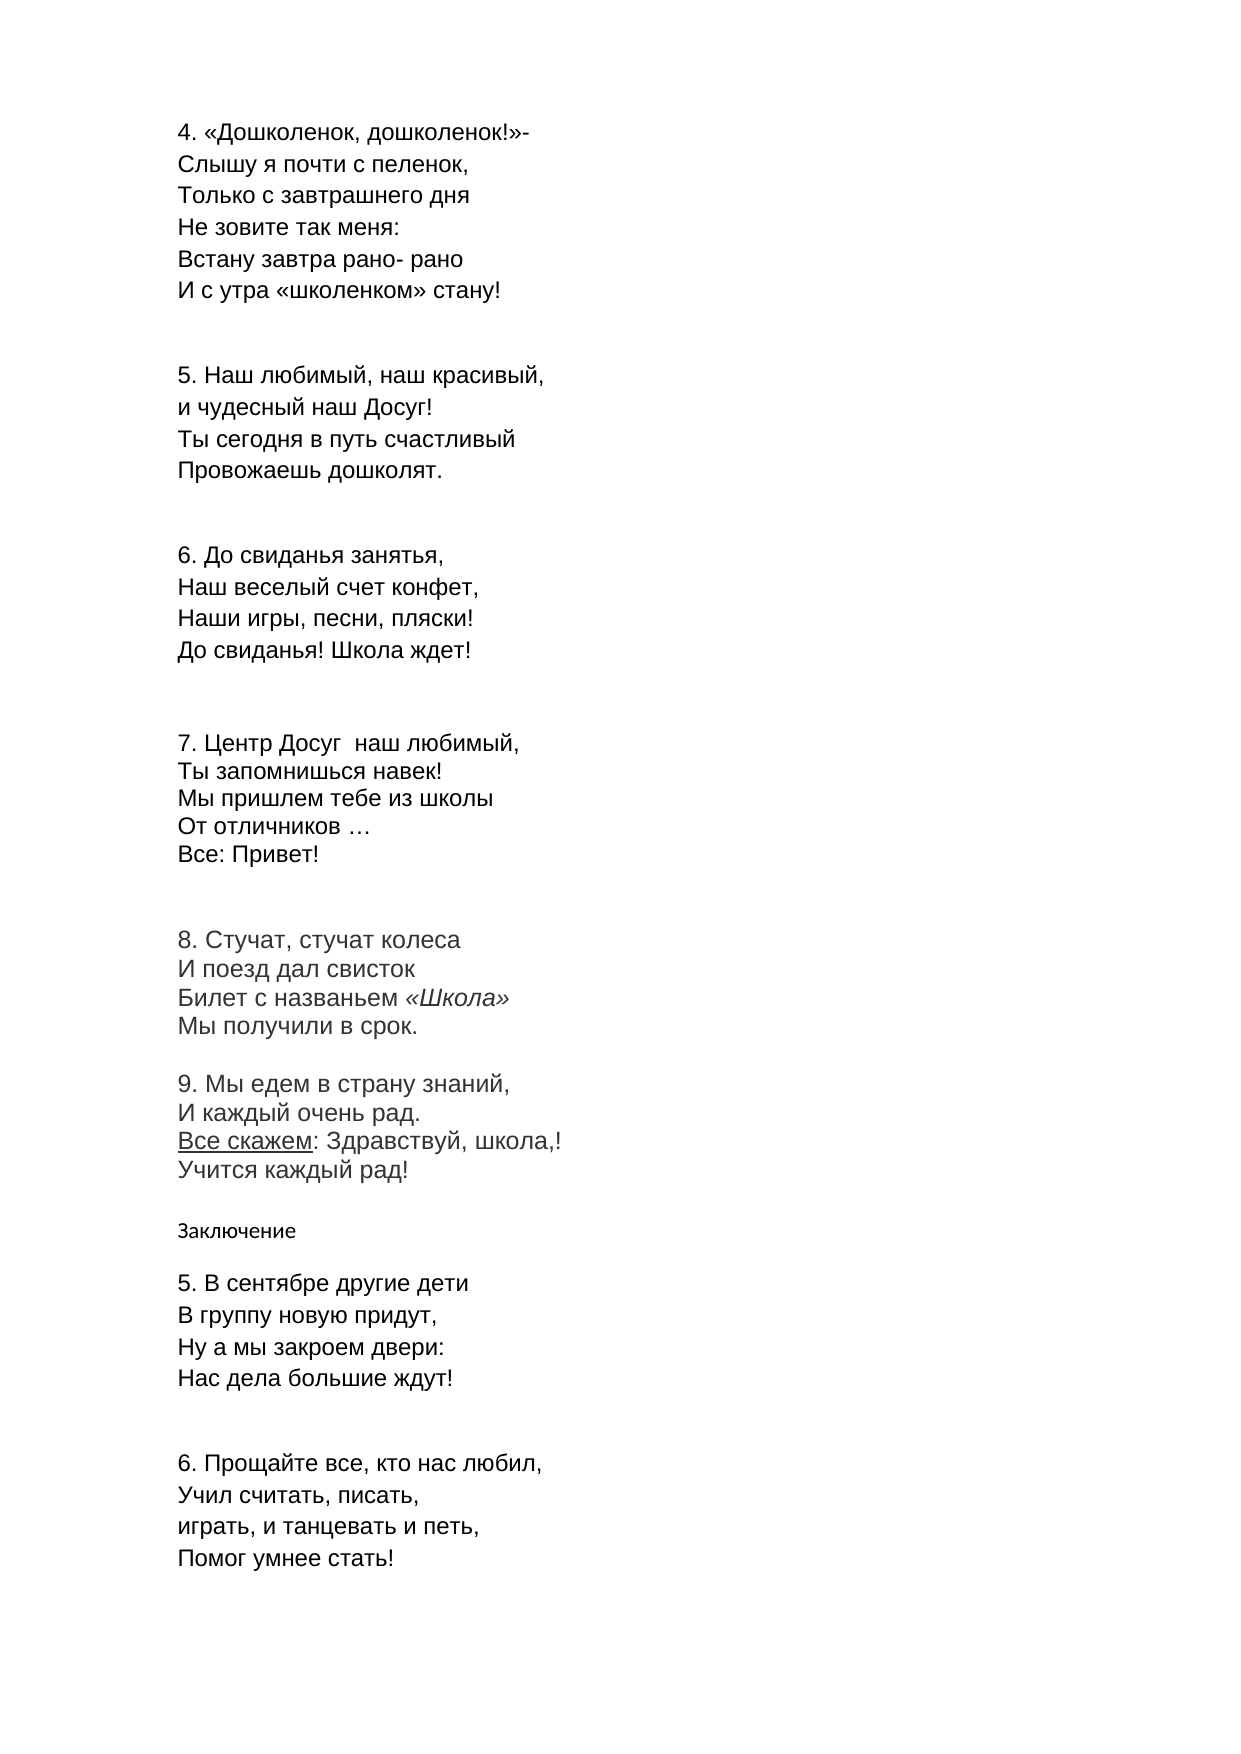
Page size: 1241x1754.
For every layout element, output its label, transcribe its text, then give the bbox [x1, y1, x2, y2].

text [177, 118, 1152, 336]
text Заключение [177, 1216, 1152, 1244]
text Все скажем: Здравствуй, школа,! [177, 1126, 1152, 1155]
text Билет с названьем «Школа» [177, 983, 1152, 1011]
text 7. Центр Досуг наш любимый, Ты запомнишься навек! Мы пришлем тебе из школы От отличников … Все: Привет! [177, 729, 1152, 896]
text 6. Прощайте все, кто нас любил, Учил считать, писать, играть, и танцевать и петь, Помог умнее стать! [177, 1449, 1152, 1604]
text Мы получили в срок. [177, 1011, 1152, 1040]
text 8. Стучат, стучат колеса [177, 925, 1152, 954]
text 5. В сентябре другие дети В группу новую придут, Ну а мы закроем двери: Нас дела большие ждут! [177, 1269, 1152, 1424]
text И поезд дал свисток [177, 954, 1152, 983]
text 5. Наш любимый, наш красивый, и чудесный наш Досуг! Ты сегодня в путь счастливый Провожаешь дошколят. [177, 361, 1152, 516]
text Учится каждый рад! [177, 1155, 1152, 1184]
text 6. До свиданья занятья, Наш веселый счет конфет, Наши игры, песни, пляски! До свиданья! Школа ждет! [177, 541, 1152, 696]
text И каждый очень рад. [177, 1098, 1152, 1126]
text 9. Мы едем в страну знаний, [177, 1069, 1152, 1098]
